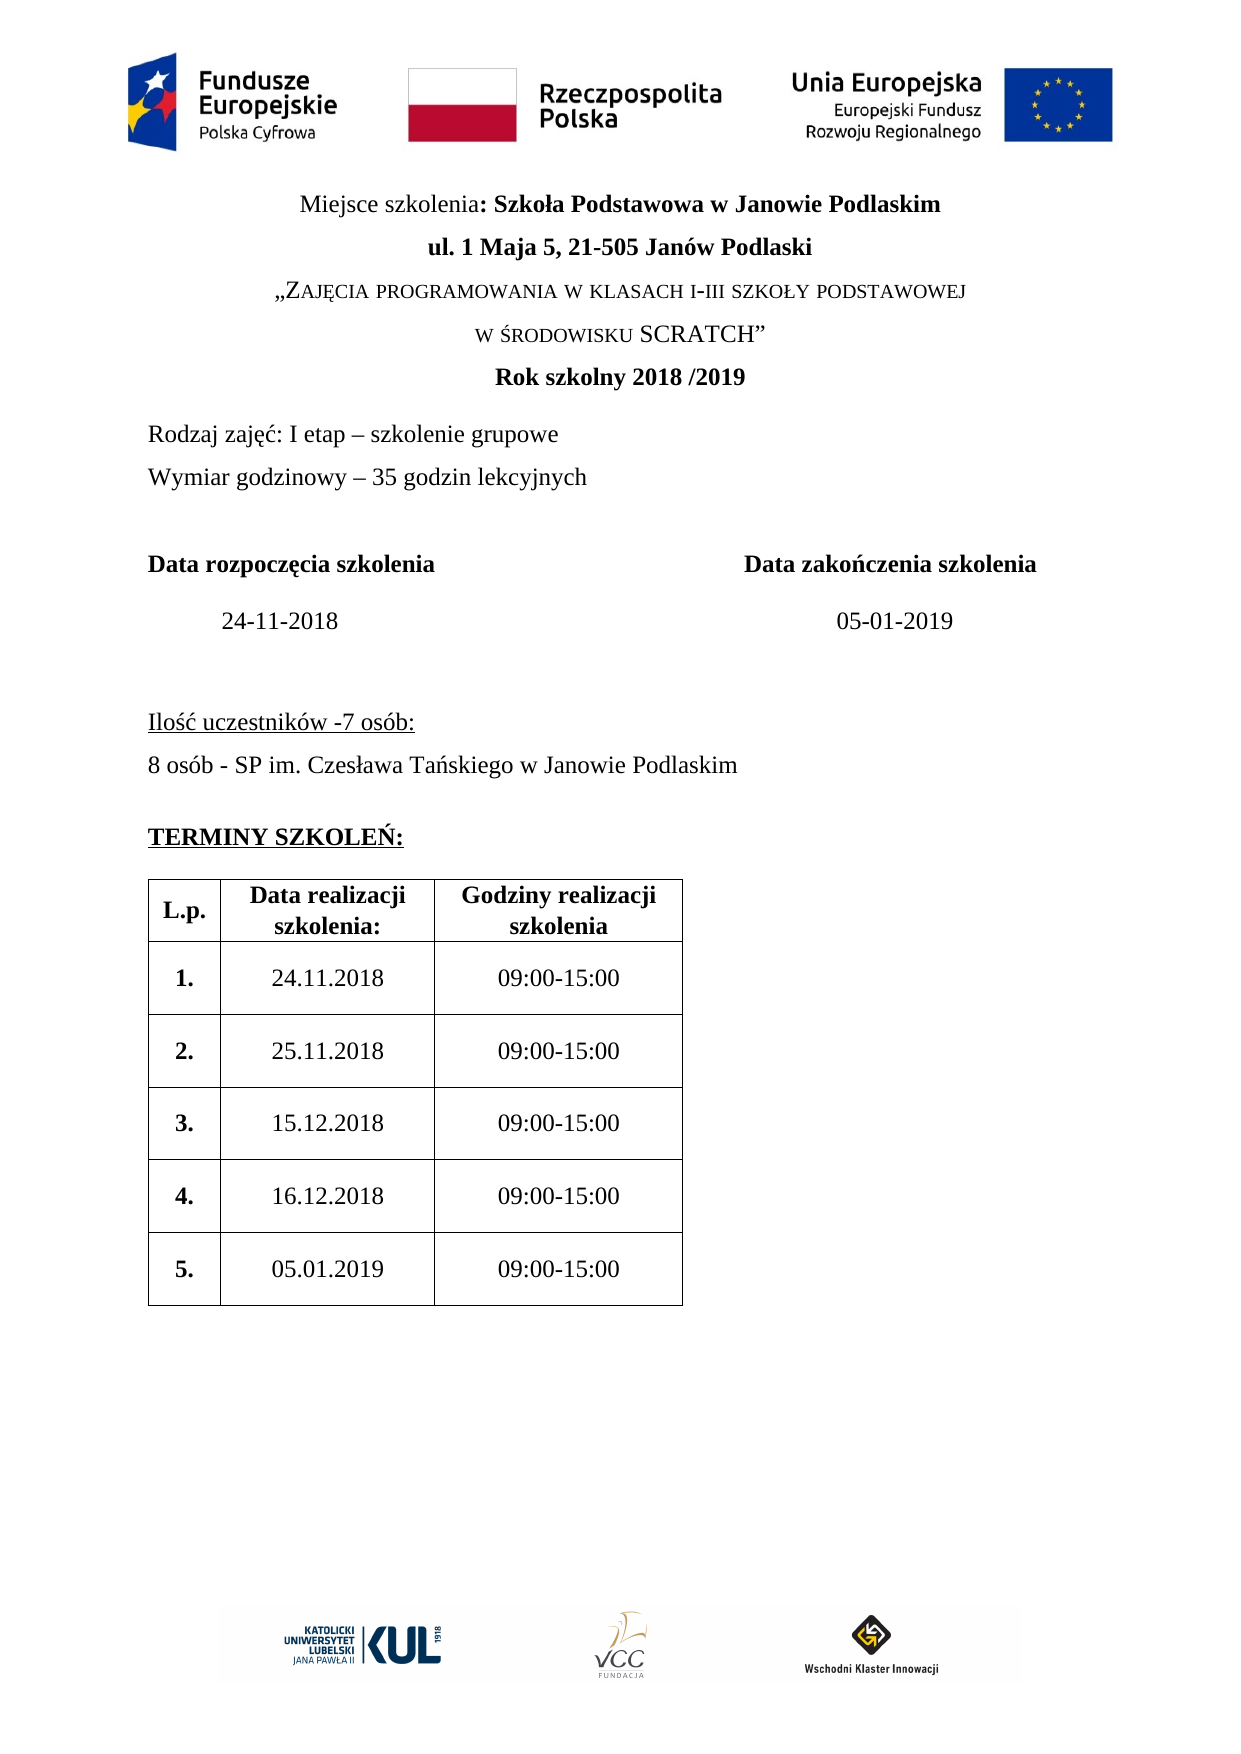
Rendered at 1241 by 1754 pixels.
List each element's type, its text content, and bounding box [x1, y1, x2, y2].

table_cell 3. [149, 1088, 220, 1159]
table_cell 16.12.2018 [221, 1160, 434, 1232]
text ul. 1 Maja 5, 21-505 Janów Podlaski [148, 232, 1093, 261]
table_cell 4. [149, 1160, 220, 1232]
text TERMINY SZKOLEŃ: [148, 822, 1093, 851]
table_header L.p. [149, 880, 220, 941]
text 24-11-2018 05-01-2019 [148, 606, 1093, 635]
table_header Godziny realizacji szkolenia [435, 880, 682, 941]
table_cell 5. [149, 1233, 220, 1305]
table_cell 09:00-15:00 [435, 1233, 682, 1305]
text Ilość uczestników -7 osób: [148, 707, 1093, 736]
table_cell 09:00-15:00 [435, 1160, 682, 1232]
table_cell 1. [149, 942, 220, 1014]
picture [104, 28, 1136, 175]
table_cell 2. [149, 1015, 220, 1087]
table_cell 05.01.2019 [221, 1233, 434, 1305]
table_cell 15.12.2018 [221, 1088, 434, 1159]
table_cell 09:00-15:00 [435, 942, 682, 1014]
picture [218, 1606, 1022, 1684]
text 8 osób - SP im. Czesława Tańskiego w Janowie Podlaskim [148, 750, 1093, 779]
text Data rozpoczęcia szkolenia Data zakończenia szkolenia [148, 549, 1093, 577]
table_cell 09:00-15:00 [435, 1015, 682, 1087]
table_header Data realizacji szkolenia: [221, 880, 434, 941]
table_cell 25.11.2018 [221, 1015, 434, 1087]
text Wymiar godzinowy – 35 godzin lekcyjnych [148, 462, 1093, 491]
text Rok szkolny 2018 /2019 [148, 362, 1093, 391]
table_cell 09:00-15:00 [435, 1088, 682, 1159]
table_cell 24.11.2018 [221, 942, 434, 1014]
text „Zajęcia programowania w klasach i-iii szkoły podstawowej w środowisku SCRATCH” [148, 276, 1093, 347]
text Rodzaj zajęć: I etap – szkolenie grupowe [148, 419, 1093, 448]
text Miejsce szkolenia: Szkoła Podstawowa w Janowie Podlaskim [148, 148, 1093, 218]
